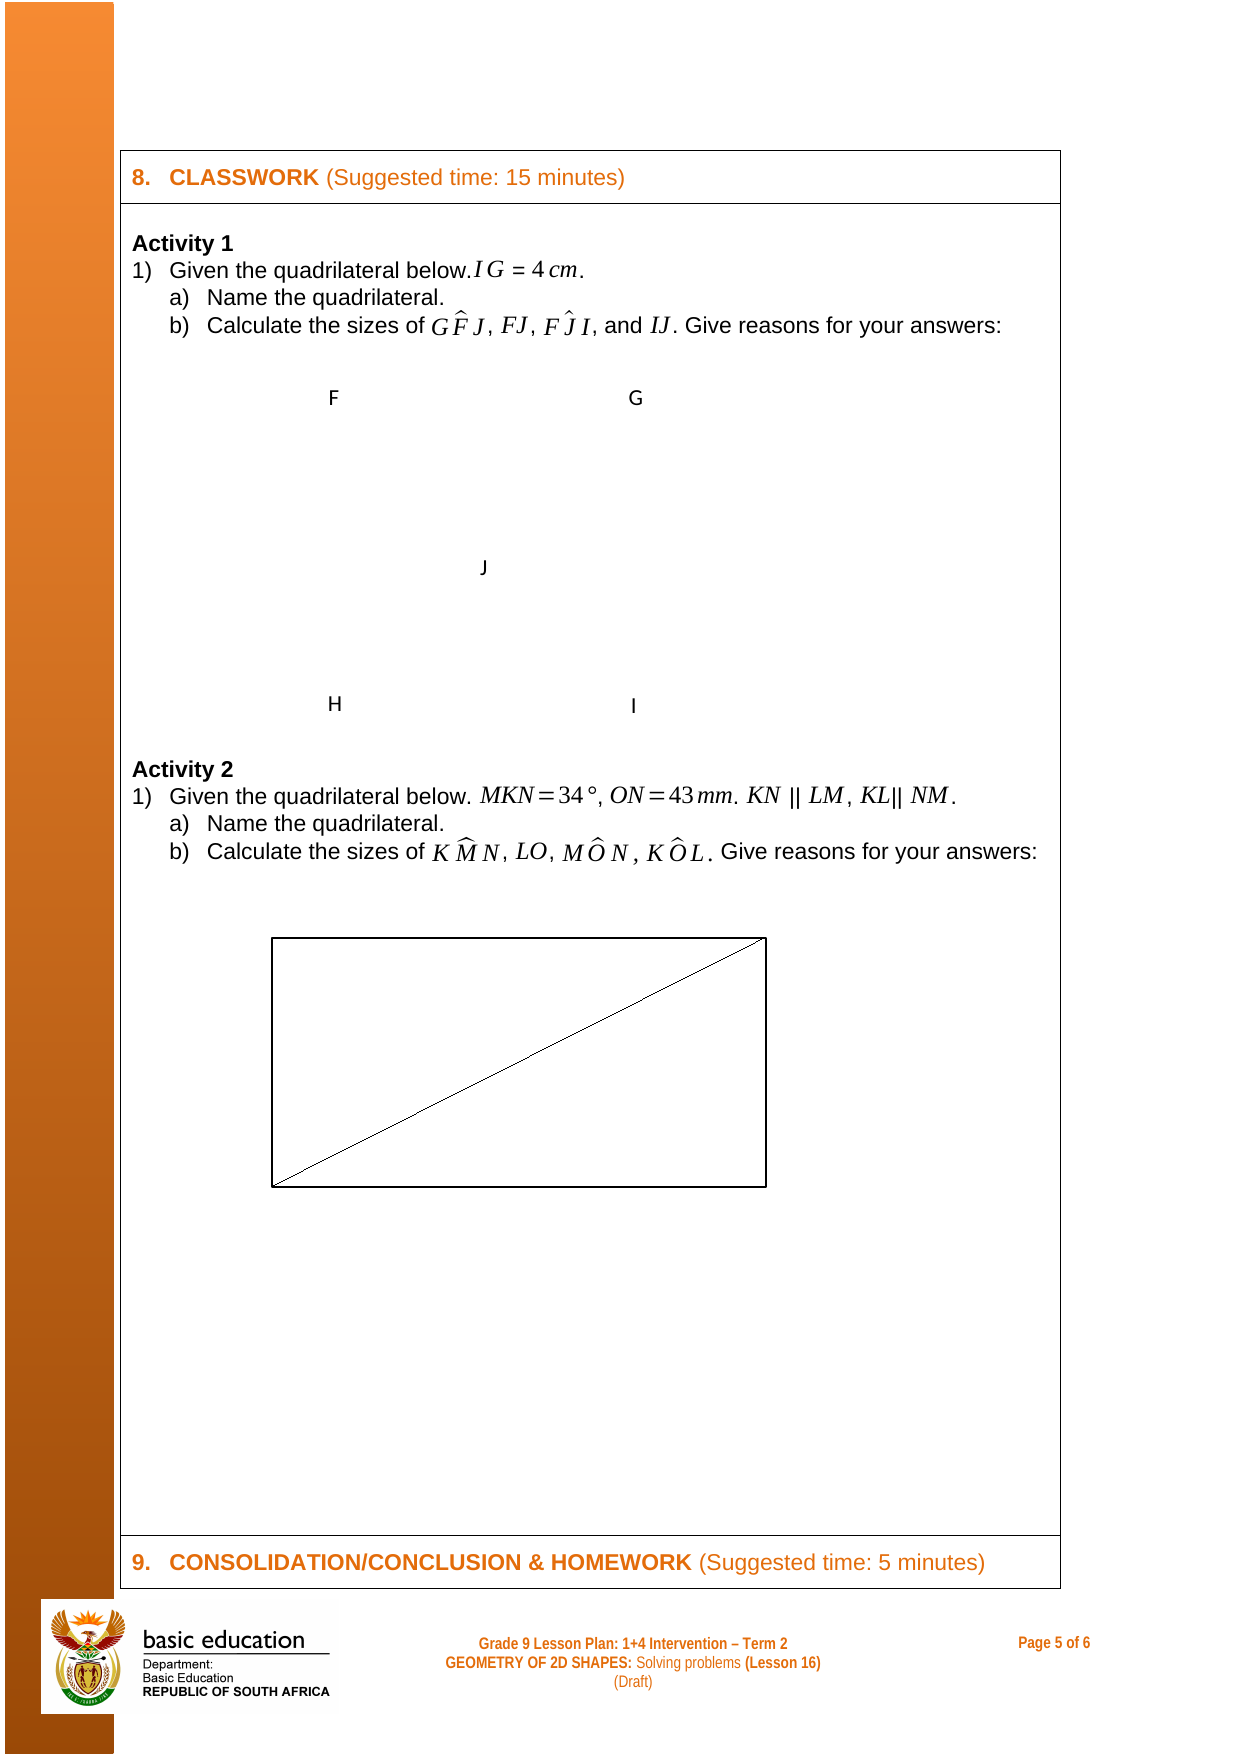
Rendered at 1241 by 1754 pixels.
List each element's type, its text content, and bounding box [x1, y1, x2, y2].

picture [41, 1599, 339, 1714]
table_cell Activity 1 Given the quadrilateral below. = . Name the quadrilateral. Calculate the sizes of , , , and . Give reasons for your answers: Activity 2 Given the quadrilateral below. , . || , || . Name the quadrilateral. Calculate the sizes of , , Give reasons for your answers: [121, 204, 1060, 1535]
table_header CLASSWORK (Suggested time: 15 minutes) [121, 151, 1060, 202]
table_cell CONSOLIDATION/CONCLUSION & HOMEWORK (Suggested time: 5 minutes) [121, 1536, 1060, 1588]
